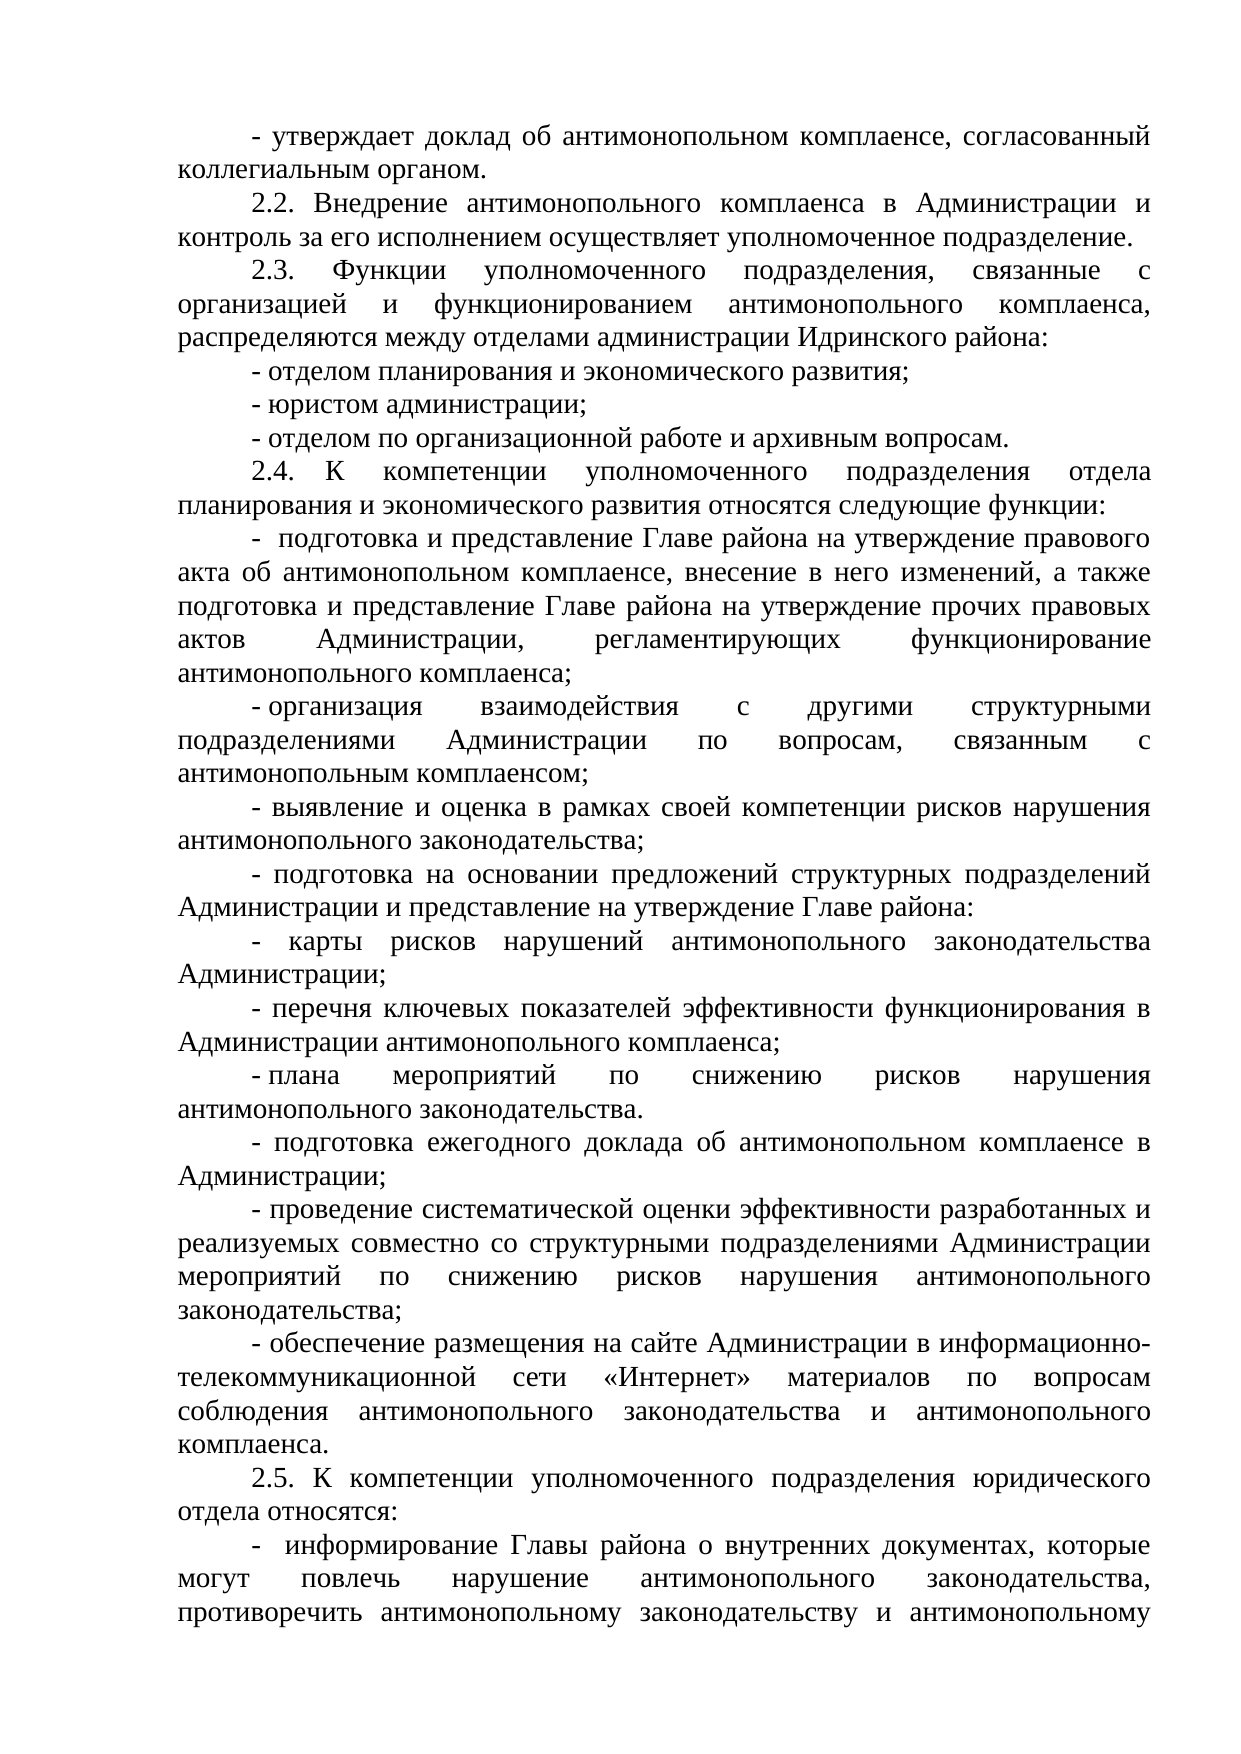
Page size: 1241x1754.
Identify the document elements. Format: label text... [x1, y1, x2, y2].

text - утверждает доклад об антимонопольном комплаенсе, согласованный коллегиальным органом. [177, 118, 1152, 185]
text - обеспечение размещения на сайте Администрации в информационно- телекоммуникационной сети «Интернет» материалов по вопросам соблюдения антимонопольного законодательства и антимонопольного комплаенса. [177, 1326, 1152, 1460]
text - отделом по организационной работе и архивным вопросам. [177, 420, 1152, 453]
text - подготовка на основании предложений структурных подразделений Администрации и представление на утверждение Главе района: [177, 856, 1152, 923]
text - выявление и оценка в рамках своей компетенции рисков нарушения антимонопольного законодательства; [177, 789, 1152, 856]
text - проведение систематической оценки эффективности разработанных и реализуемых совместно со структурными подразделениями Администрации мероприятий по снижению рисков нарушения антимонопольного законодательства; [177, 1191, 1152, 1326]
text 2.4. К компетенции уполномоченного подразделения отдела планирования и экономического развития относятся следующие функции: [177, 453, 1152, 521]
text - перечня ключевых показателей эффективности функционирования в Администрации антимонопольного комплаенса; [177, 990, 1152, 1057]
text - отделом планирования и экономического развития; [177, 353, 1152, 386]
text - подготовка ежегодного доклада об антимонопольном комплаенсе в Администрации; [177, 1124, 1152, 1191]
text - подготовка и представление Главе района на утверждение правового акта об антимонопольном комплаенсе, внесение в него изменений, а также подготовка и представление Главе района на утверждение прочих правовых актов Администрации, регламентирующих функционирование антимонопольного комплаенса; [177, 521, 1152, 688]
text - карты рисков нарушений антимонопольного законодательства Администрации; [177, 923, 1152, 990]
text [177, 1527, 1152, 1627]
text - юристом администрации; [177, 386, 1152, 420]
text - плана мероприятий по снижению рисков нарушения антимонопольного законодательства. [177, 1057, 1152, 1124]
text - организация взаимодействия с другими структурными подразделениями Администрации по вопросам, связанным с антимонопольным комплаенсом; [177, 688, 1152, 789]
text 2.2. Внедрение антимонопольного комплаенса в Администрации и контроль за его исполнением осуществляет уполномоченное подразделение. [177, 185, 1152, 252]
text 2.5. К компетенции уполномоченного подразделения юридического отдела относятся: [177, 1460, 1152, 1527]
text 2.3. Функции уполномоченного подразделения, связанные с организацией и функционированием антимонопольного комплаенса, распределяются между отделами администрации Идринского района: [177, 252, 1152, 353]
